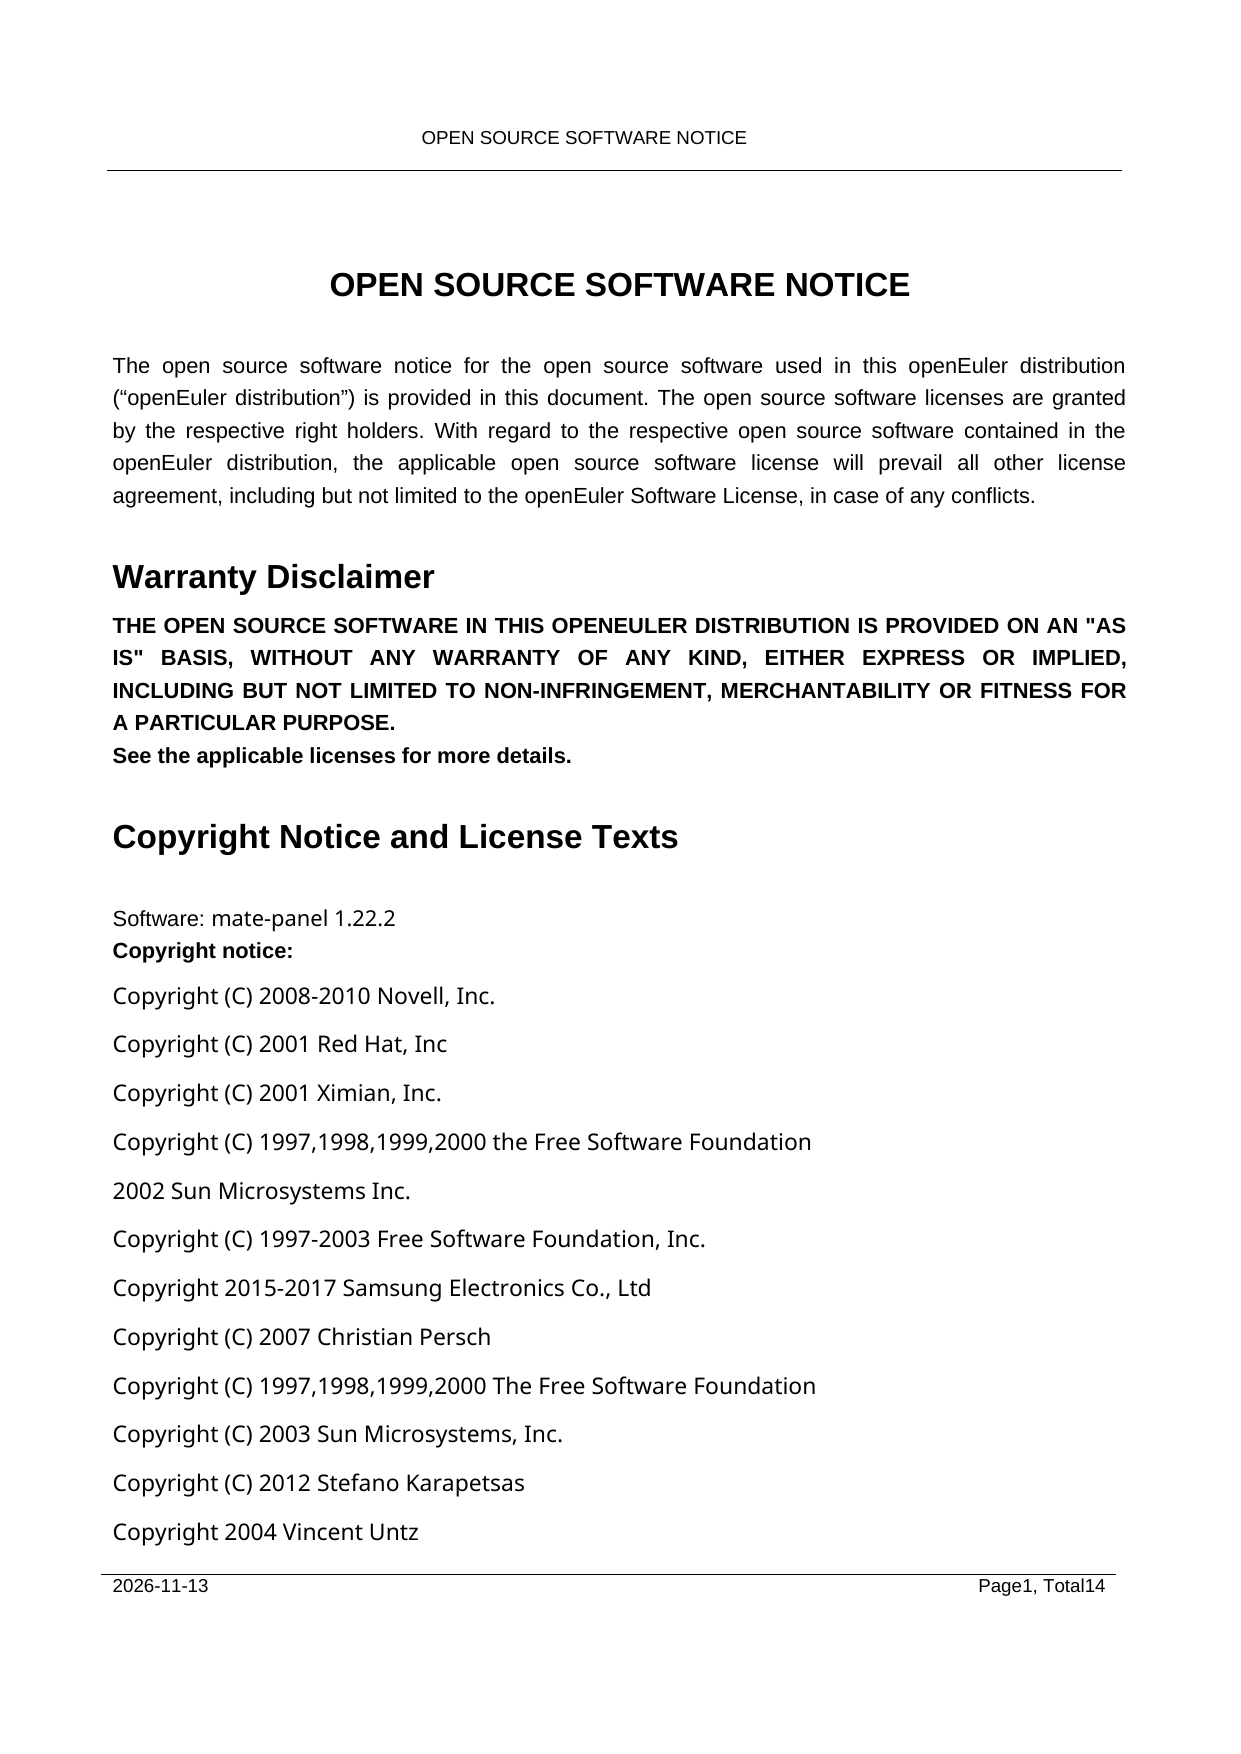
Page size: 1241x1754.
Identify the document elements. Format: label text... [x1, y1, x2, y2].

text Warranty Disclaimer [112, 544, 1128, 609]
text Software: mate-panel 1.22.2 [112, 901, 1128, 934]
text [112, 979, 1128, 1548]
text OPEN SOURCE SOFTWARE NOTICE [112, 251, 1128, 316]
text Copyright notice: [112, 934, 1128, 966]
text The open source software notice for the open source software used in this openEuler distribution (“openEuler distribution”) is provided in this document. The open source software licenses are granted by the respective right holders. With regard to the respective open source software contained in the openEuler distribution, the applicable open source software license will prevail all other license agreement, including but not limited to the openEuler Software License, in case of any conflicts. [112, 349, 1128, 511]
text THE OPEN SOURCE SOFTWARE IN THIS OPENEULER DISTRIBUTION IS PROVIDED ON AN "AS IS" BASIS, WITHOUT ANY WARRANTY OF ANY KIND, EITHER EXPRESS OR IMPLIED, INCLUDING BUT NOT LIMITED TO NON-INFRINGEMENT, MERCHANTABILITY OR FITNESS FOR A PARTICULAR PURPOSE. See the applicable licenses for more details. [112, 609, 1128, 771]
text Copyright Notice and License Texts [112, 804, 1128, 869]
